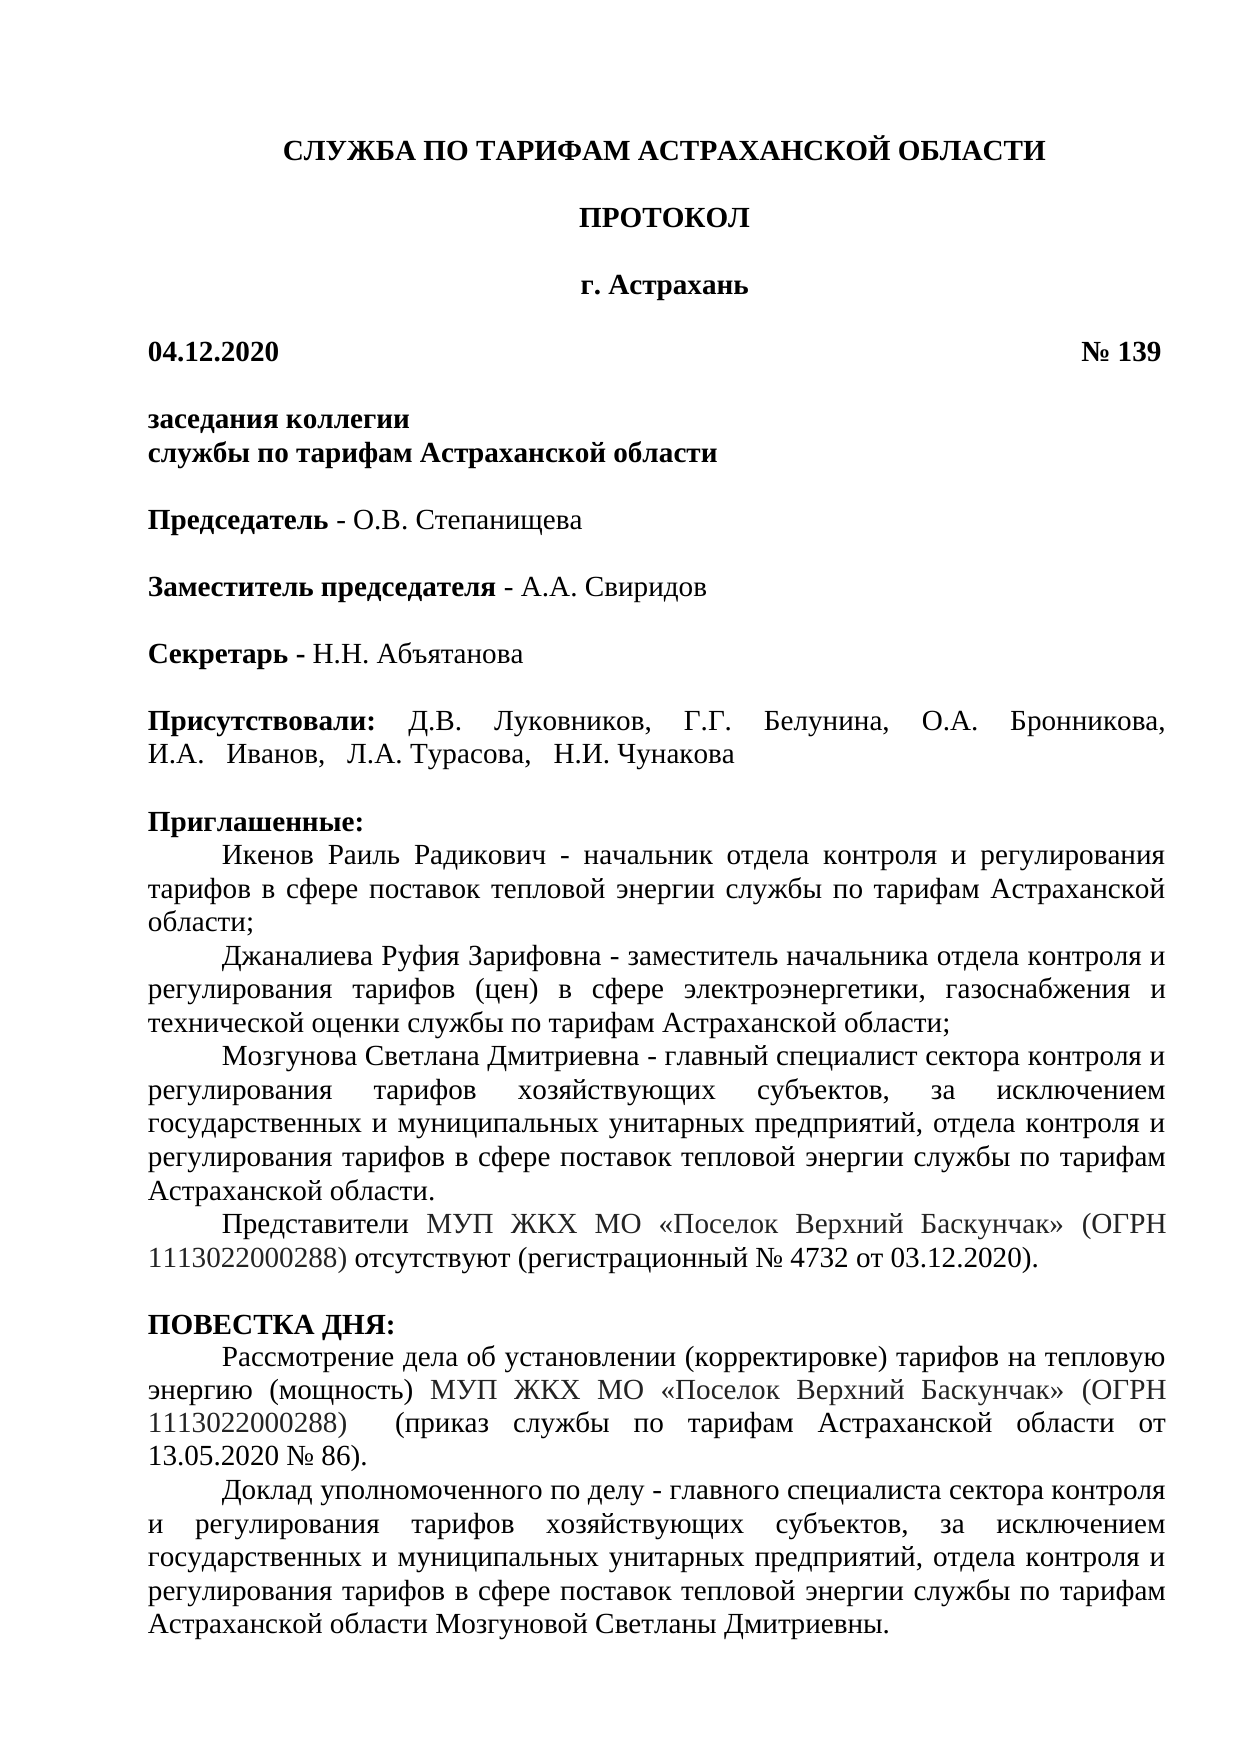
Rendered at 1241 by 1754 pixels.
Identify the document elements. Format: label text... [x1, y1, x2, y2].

text Присутствовали: Д.В. Луковников, Г.Г. Белунина, О.А. Бронникова, И.А. Иванов, Л.А. Турасова, Н.И. Чунакова [148, 703, 1167, 770]
text Заместитель председателя - А.А. Свиридов [148, 569, 1167, 602]
text 04.12.2020 № 139 [148, 334, 1167, 368]
text Доклад уполномоченного по делу - главного специалиста сектора контроля и регулирования тарифов хозяйствующих субъектов, за исключением государственных и муниципальных унитарных предприятий, отдела контроля и регулирования тарифов в сфере поставок тепловой энергии службы по тарифам Астраханской области Мозгуновой Светланы Дмитриевны. [148, 1472, 1167, 1640]
text Рассмотрение дела об установлении (корректировке) тарифов на тепловую энергию (мощность) МУП ЖКХ МО «Поселок Верхний Баскунчак» (ОГРН 1113022000288) (приказ службы по тарифам Астраханской области от 13.05.2020 № 86). [148, 1340, 1167, 1472]
text Председатель - О.В. Степанищева [148, 502, 1167, 535]
text Приглашенные: [148, 804, 1167, 837]
text СЛУЖБА ПО ТАРИФАМ АСТРАХАНСКОЙ ОБЛАСТИ [148, 133, 1181, 166]
text Икенов Раиль Радикович - начальник отдела контроля и регулирования тарифов в сфере поставок тепловой энергии службы по тарифам Астраханской области; [148, 837, 1167, 938]
text г. Астрахань [148, 267, 1181, 301]
text Джаналиева Руфия Зарифовна - заместитель начальника отдела контроля и регулирования тарифов (цен) в сфере электроэнергетики, газоснабжения и технической оценки службы по тарифам Астраханской области; [148, 938, 1167, 1038]
text службы по тарифам Астраханской области [148, 435, 1167, 468]
text Мозгунова Светлана Дмитриевна - главный специалист сектора контроля и регулирования тарифов хозяйствующих субъектов, за исключением государственных и муниципальных унитарных предприятий, отдела контроля и регулирования тарифов в сфере поставок тепловой энергии службы по тарифам Астраханской области. [148, 1038, 1167, 1206]
text ПРОТОКОЛ [148, 200, 1181, 233]
text заседания коллегии [148, 401, 1167, 435]
text Секретарь - Н.Н. Абъятанова [148, 636, 1167, 669]
text ПОВЕСТКА ДНЯ: [148, 1307, 1167, 1340]
text Представители МУП ЖКХ МО «Поселок Верхний Баскунчак» (ОГРН 1113022000288) отсутствуют (регистрационный № 4732 от 03.12.2020). [148, 1206, 1167, 1273]
